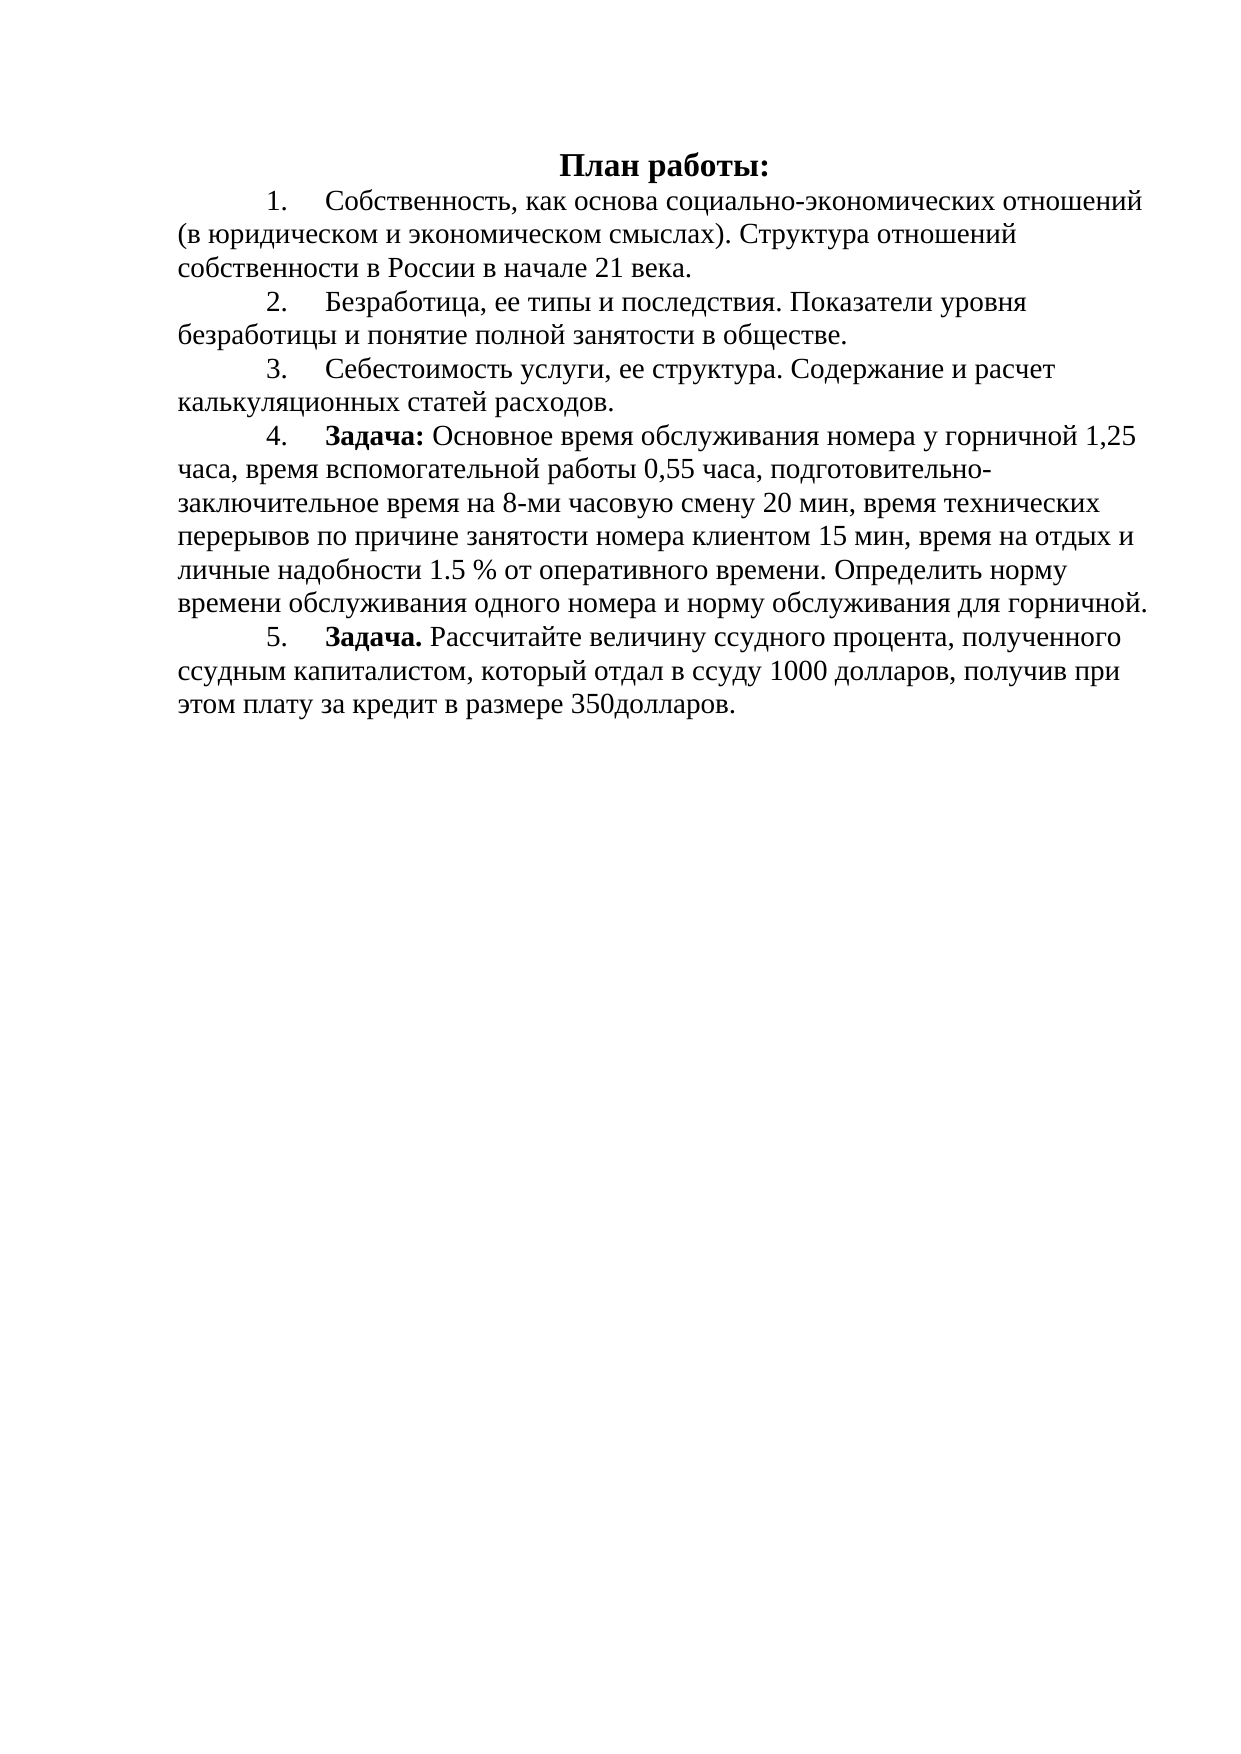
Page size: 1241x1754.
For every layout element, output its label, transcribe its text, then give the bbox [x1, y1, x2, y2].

list Задача: Основное время обслуживания номера у горничной 1,25 часа, время вспомогательной работы 0,55 часа, подготовительно-заключительное время на 8-ми часовую смену 20 мин, время технических перерывов по причине занятости номера клиентом 15 мин, время на отдых и личные надобности 1.5 % от оперативного времени. Определить норму времени обслуживания одного номера и норму обслуживания для горничной. [177, 418, 1152, 619]
text План работы: [177, 151, 1152, 183]
list Себестоимость услуги, ее структура. Содержание и расчет калькуляционных статей расходов. [177, 351, 1152, 418]
list Собственность, как основа социально-экономических отношений (в юридическом и экономическом смыслах). Структура отношений собственности в России в начале 21 века. [177, 183, 1152, 284]
list Безработица, ее типы и последствия. Показатели уровня безработицы и понятие полной занятости в обществе. [177, 284, 1152, 351]
list Задача. Рассчитайте величину ссудного процента, полученного ссудным капиталистом, который отдал в ссуду 1000 долларов, получив при этом плату за кредит в размере 350долларов. [177, 619, 1152, 720]
